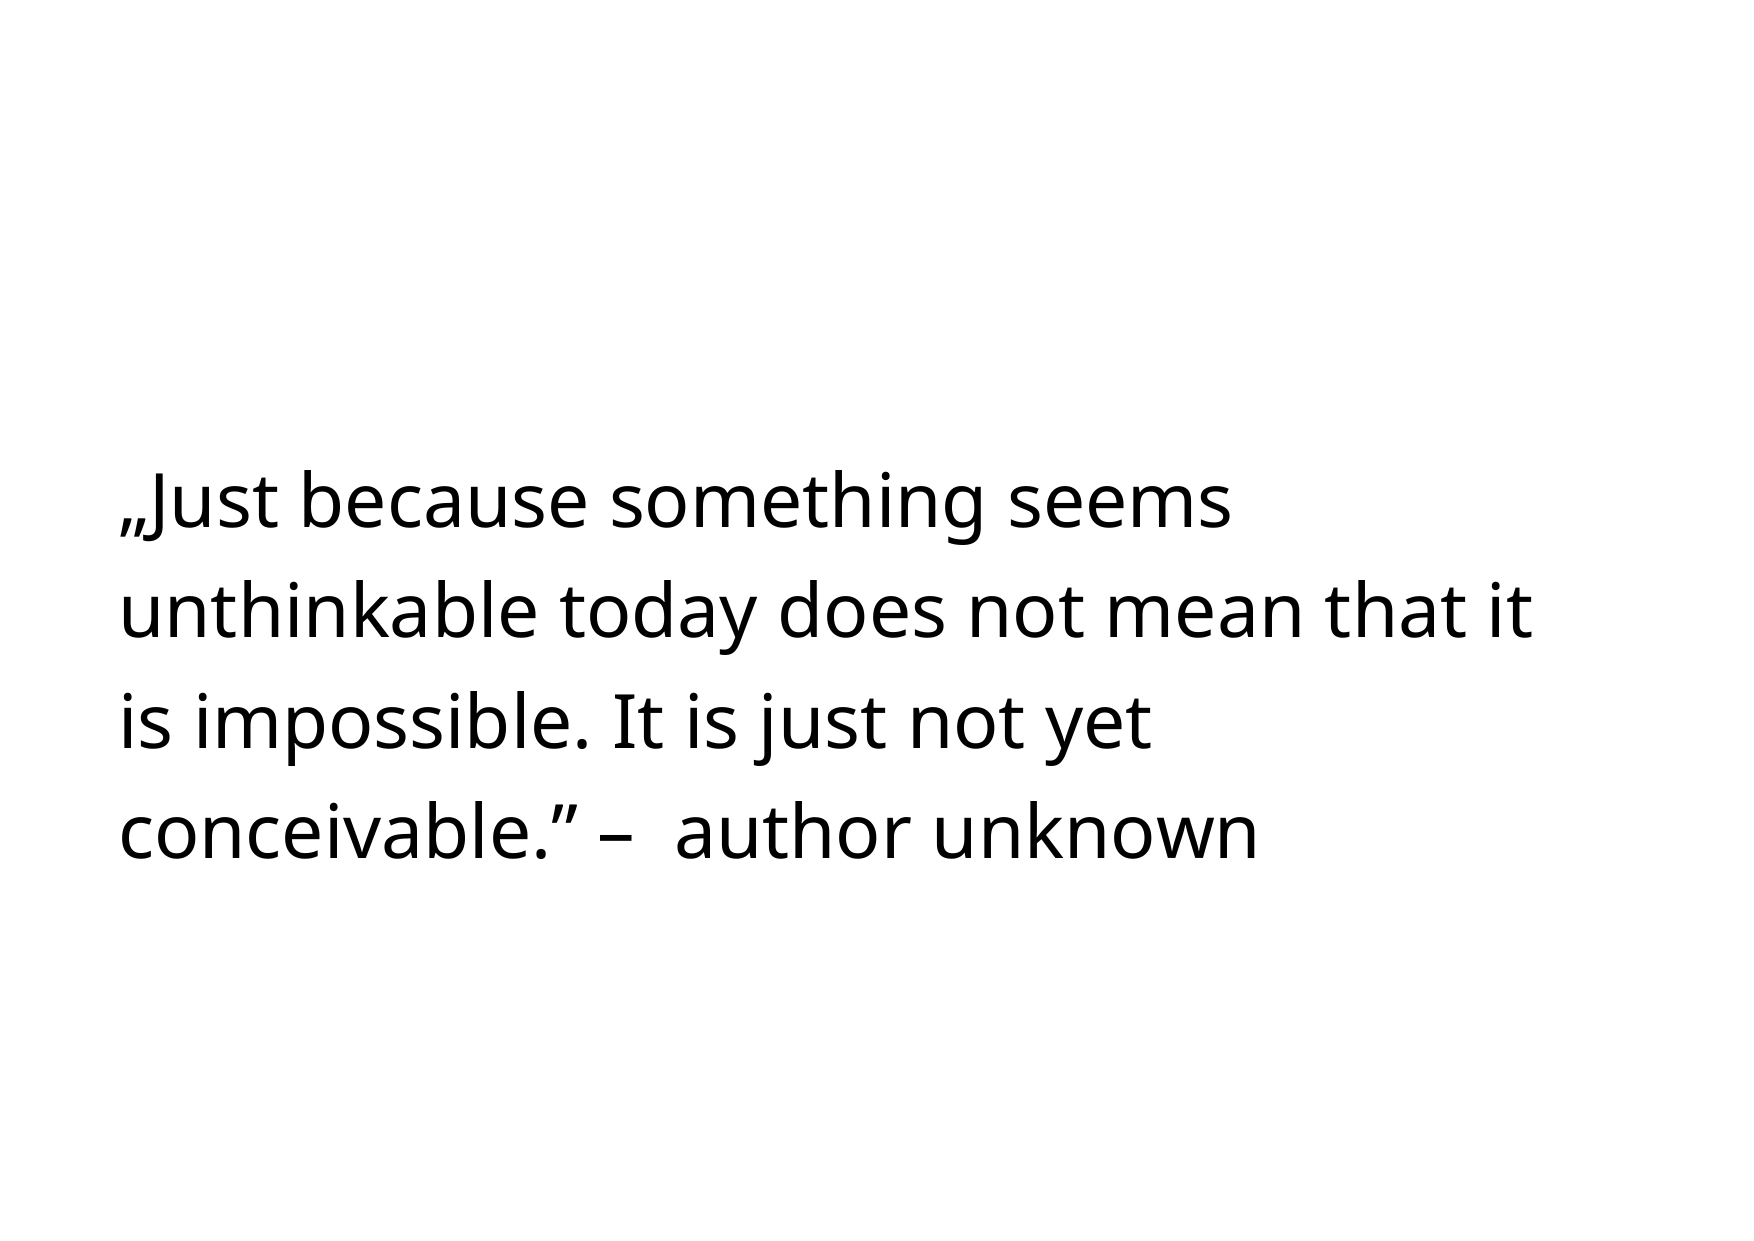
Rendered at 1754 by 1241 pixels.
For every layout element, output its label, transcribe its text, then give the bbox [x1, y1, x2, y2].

text „Just because something seems unthinkable today does not mean that it is impossible. It is just not yet conceivable.” – author unknown [118, 447, 1606, 881]
